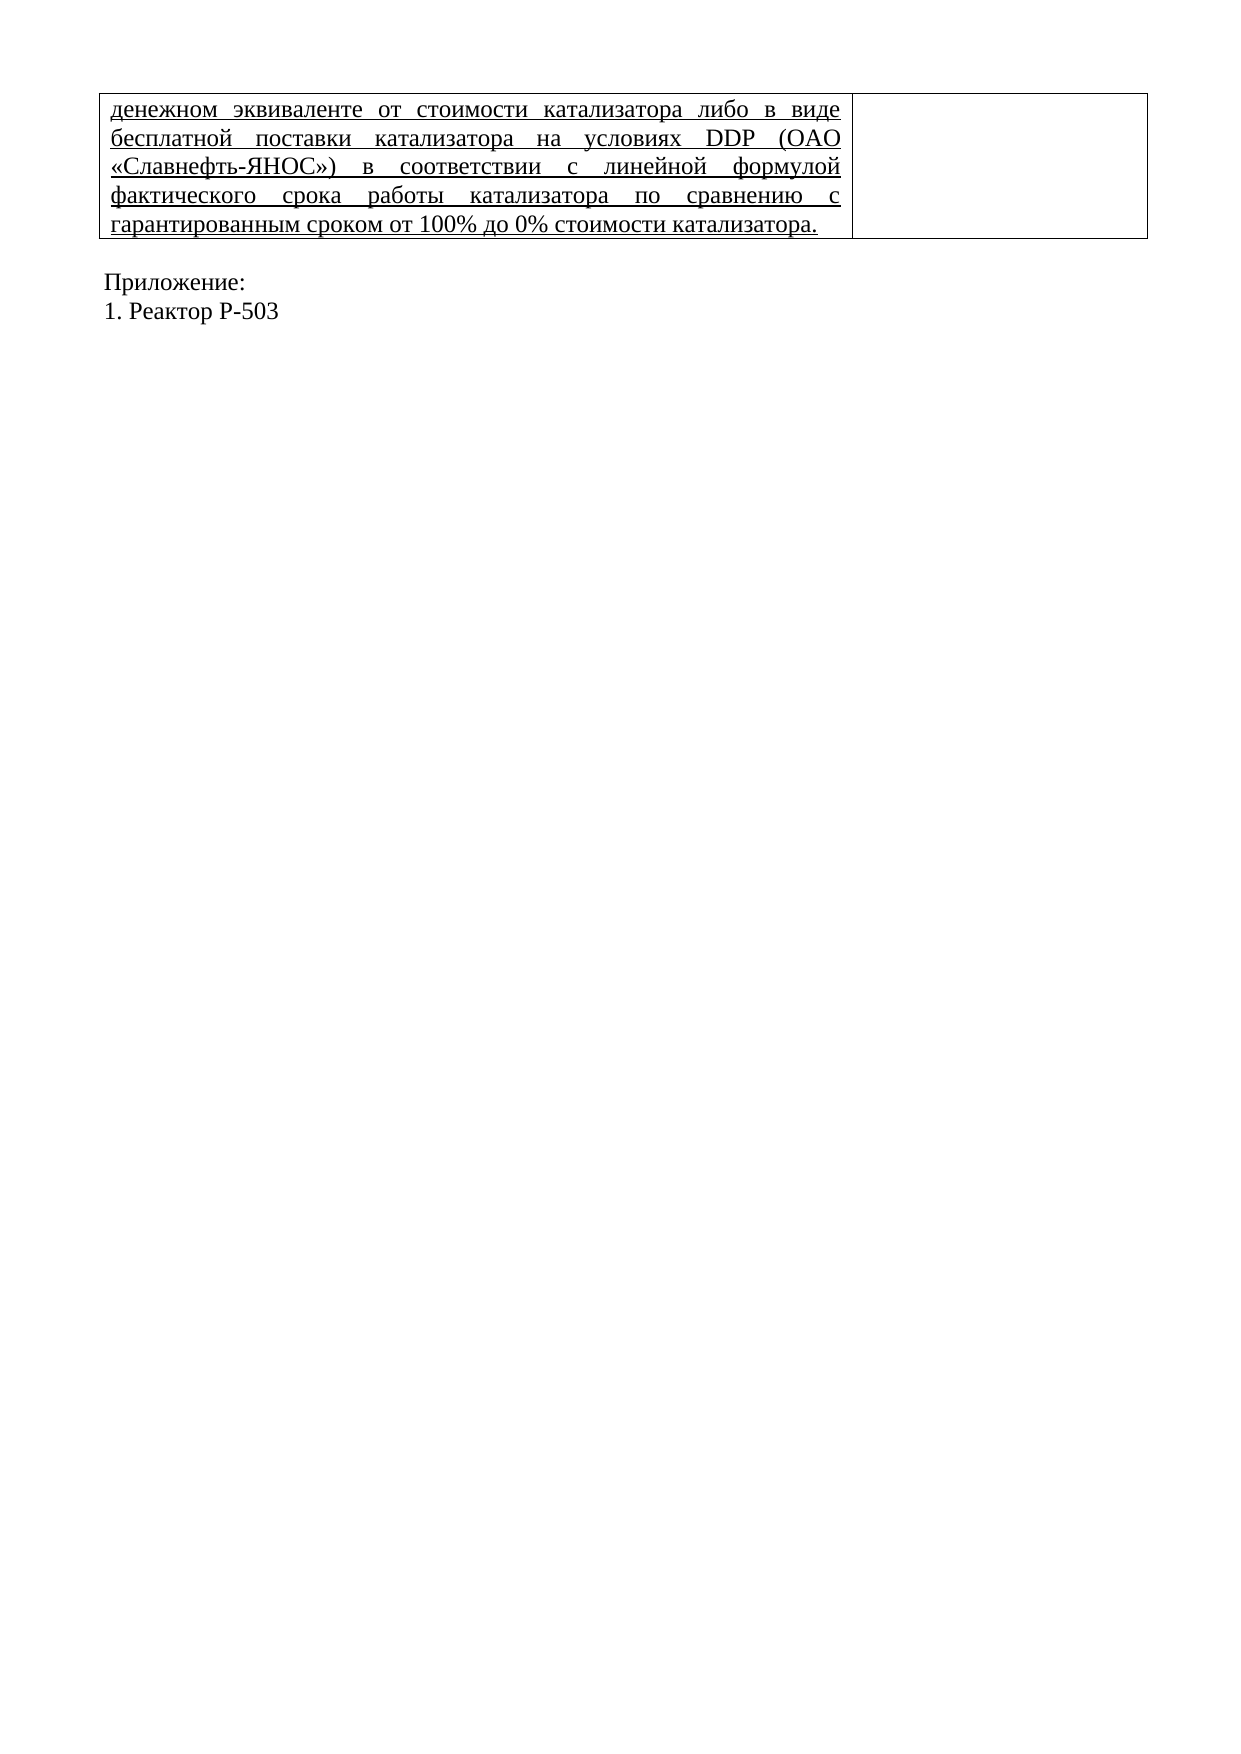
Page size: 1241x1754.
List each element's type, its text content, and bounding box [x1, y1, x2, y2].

title Приложение: [103, 267, 1143, 296]
table_cell [853, 94, 1147, 238]
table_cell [100, 94, 852, 238]
title 1. Реактор Р-503 [103, 296, 1143, 325]
